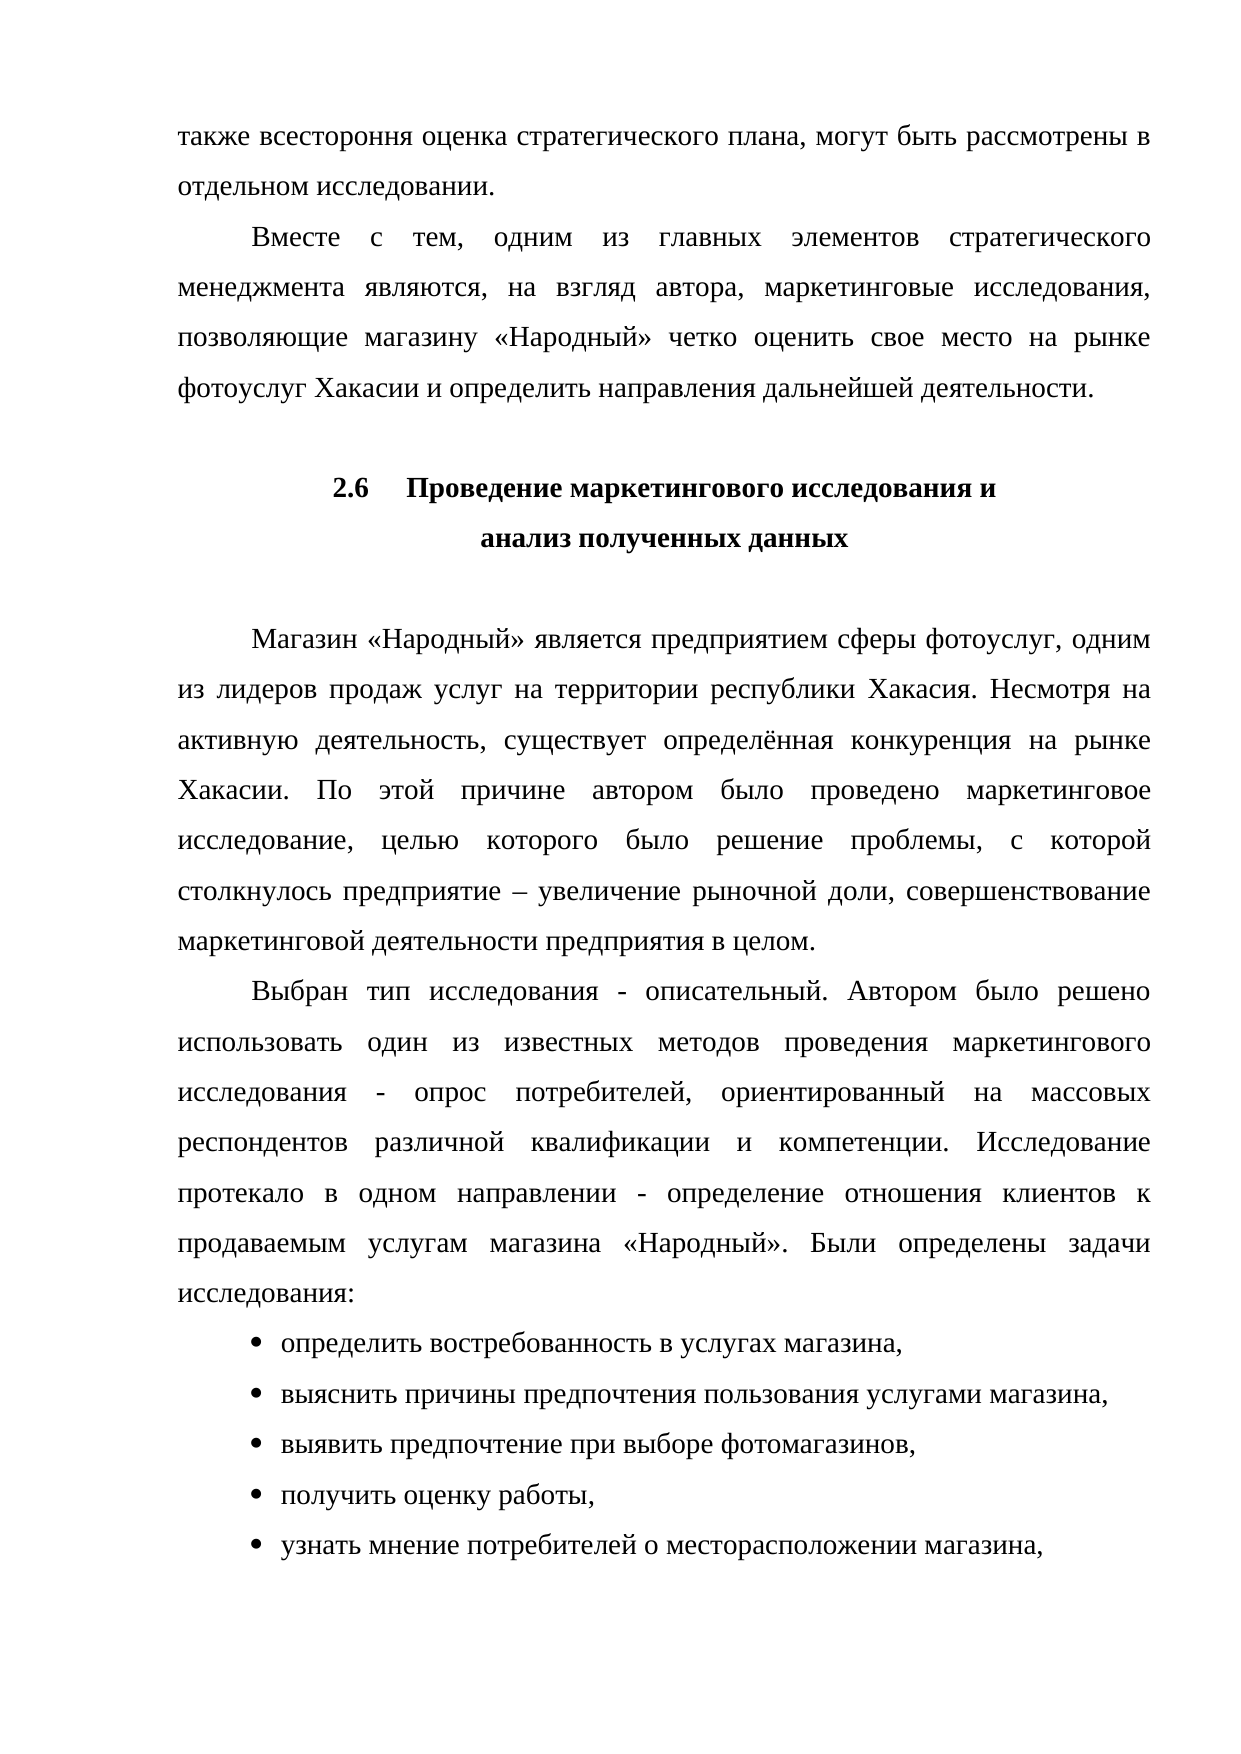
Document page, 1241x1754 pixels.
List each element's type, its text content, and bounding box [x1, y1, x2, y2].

text Выбран тип исследования - описательный. Автором было решено использовать один из известных методов проведения маркетингового исследования - опрос потребителей, ориентированный на массовых респондентов различной квалификации и компетенции. Исследование протекало в одном направлении - определение отношения клиентов к продаваемым услугам магазина «Народный». Были определены задачи исследования: [177, 973, 1152, 1309]
text анализ полученных данных [177, 521, 1152, 554]
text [177, 118, 1152, 202]
list получить оценку работы, [177, 1477, 1152, 1511]
list определить востребованность в услугах магазина, [177, 1326, 1152, 1359]
subtitle Вместе с тем, одним из главных элементов стратегического менеджмента являются, на взгляд автора, маркетинговые исследования, позволяющие магазину «Народный» четко оценить свое место на рынке фотоуслуг Хакасии и определить направления дальнейшей деятельности. [177, 219, 1152, 403]
text Магазин «Народный» является предприятием сферы фотоуслуг, одним из лидеров продаж услуг на территории республики Хакасия. Несмотря на активную деятельность, существует определённая конкуренция на рынке Хакасии. По этой причине автором было проведено маркетинговое исследование, целью которого было решение проблемы, с которой столкнулось предприятие – увеличение рыночной доли, совершенствование маркетинговой деятельности предприятия в целом. [177, 621, 1152, 957]
list Проведение маркетингового исследования и [177, 470, 1152, 504]
list узнать мнение потребителей о месторасположении магазина, [177, 1527, 1152, 1561]
list выявить предпочтение при выборе фотомагазинов, [177, 1426, 1152, 1460]
list выяснить причины предпочтения пользования услугами магазина, [177, 1376, 1152, 1410]
